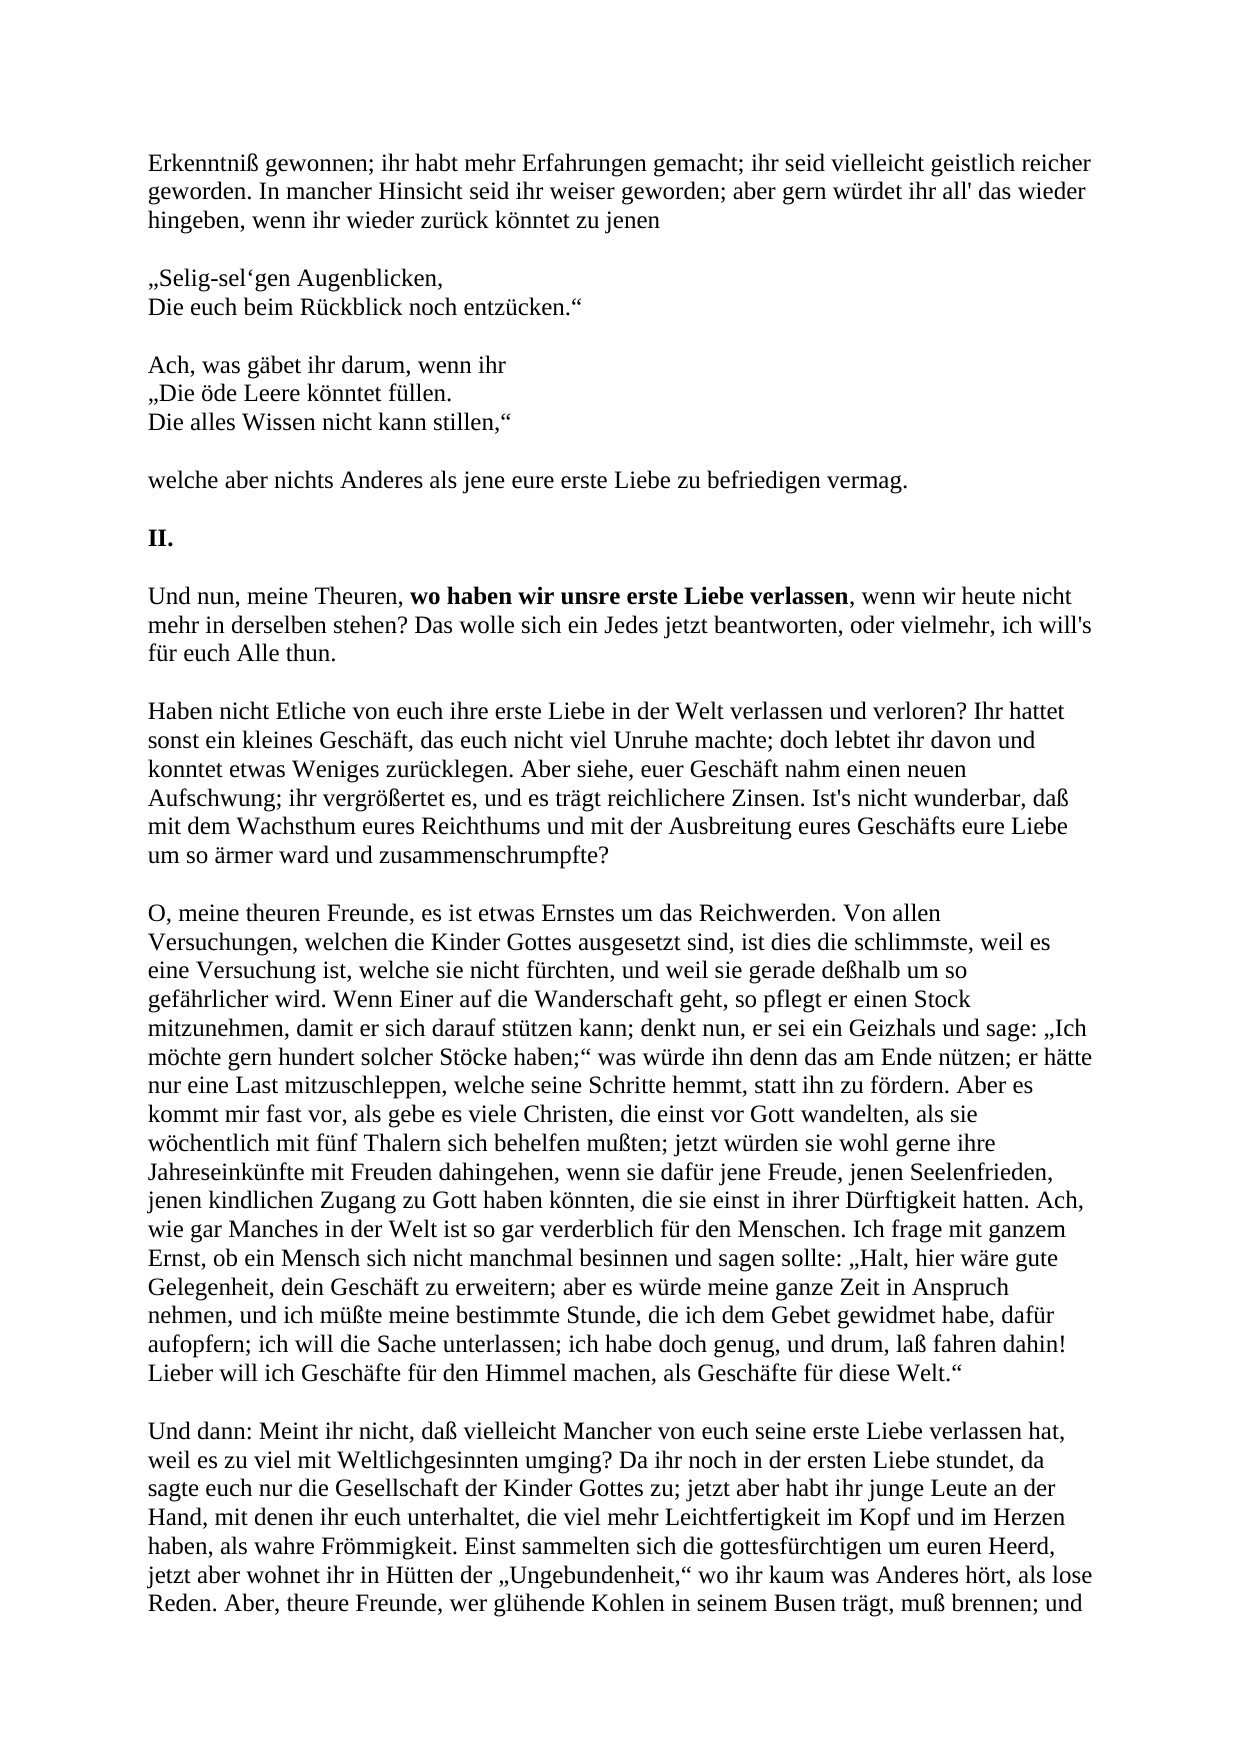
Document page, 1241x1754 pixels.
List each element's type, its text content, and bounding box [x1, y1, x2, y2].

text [148, 1416, 1093, 1617]
text „Selig-sel‘gen Augenblicken, Die euch beim Rückblick noch entzücken.“ [148, 263, 1093, 321]
text Haben nicht Etliche von euch ihre erste Liebe in der Welt verlassen und verloren? Ihr hattet sonst ein kleines Geschäft, das euch nicht viel Unruhe machte; doch lebtet ihr davon und konntet etwas Weniges zurücklegen. Aber siehe, euer Geschäft nahm einen neuen Aufschwung; ihr vergrößertet es, und es trägt reichlichere Zinsen. Ist's nicht wunderbar, daß mit dem Wachsthum eures Reichthums und mit der Ausbreitung eures Geschäfts eure Liebe um so ärmer ward und zusammenschrumpfte? [148, 696, 1093, 869]
text Ach, was gäbet ihr darum, wenn ihr „Die öde Leere könntet füllen. Die alles Wissen nicht kann stillen,“ [148, 350, 1093, 436]
text Und nun, meine Theuren, wo haben wir unsre erste Liebe verlassen, wenn wir heute nicht mehr in derselben stehen? Das wolle sich ein Jedes jetzt beantworten, oder vielmehr, ich will's für euch Alle thun. [148, 581, 1093, 667]
text O, meine theuren Freunde, es ist etwas Ernstes um das Reichwerden. Von allen Versuchungen, welchen die Kinder Gottes ausgesetzt sind, ist dies die schlimmste, weil es eine Versuchung ist, welche sie nicht fürchten, und weil sie gerade deßhalb um so gefährlicher wird. Wenn Einer auf die Wanderschaft geht, so pflegt er einen Stock mitzunehmen, damit er sich darauf stützen kann; denkt nun, er sei ein Geizhals und sage: „Ich möchte gern hundert solcher Stöcke haben;“ was würde ihn denn das am Ende nützen; er hätte nur eine Last mitzuschleppen, welche seine Schritte hemmt, statt ihn zu fördern. Aber es kommt mir fast vor, als gebe es viele Christen, die einst vor Gott wandelten, als sie wöchentlich mit fünf Thalern sich behelfen mußten; jetzt würden sie wohl gerne ihre Jahreseinkünfte mit Freuden dahingehen, wenn sie dafür jene Freude, jenen Seelenfrieden, jenen kindlichen Zugang zu Gott haben könnten, die sie einst in ihrer Dürftigkeit hatten. Ach, wie gar Manches in der Welt ist so gar verderblich für den Menschen. Ich frage mit ganzem Ernst, ob ein Mensch sich nicht manchmal besinnen und sagen sollte: „Halt, hier wäre gute Gelegenheit, dein Geschäft zu erweitern; aber es würde meine ganze Zeit in Anspruch nehmen, und ich müßte meine bestimmte Stunde, die ich dem Gebet gewidmet habe, dafür aufopfern; ich will die Sache unterlassen; ich habe doch genug, und drum, laß fahren dahin! Lieber will ich Geschäfte für den Himmel machen, als Geschäfte für diese Welt.“ [148, 898, 1093, 1387]
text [148, 148, 1093, 234]
text welche aber nichts Anderes als jene eure erste Liebe zu befriedigen vermag. [148, 465, 1093, 494]
text II. [148, 523, 1093, 552]
